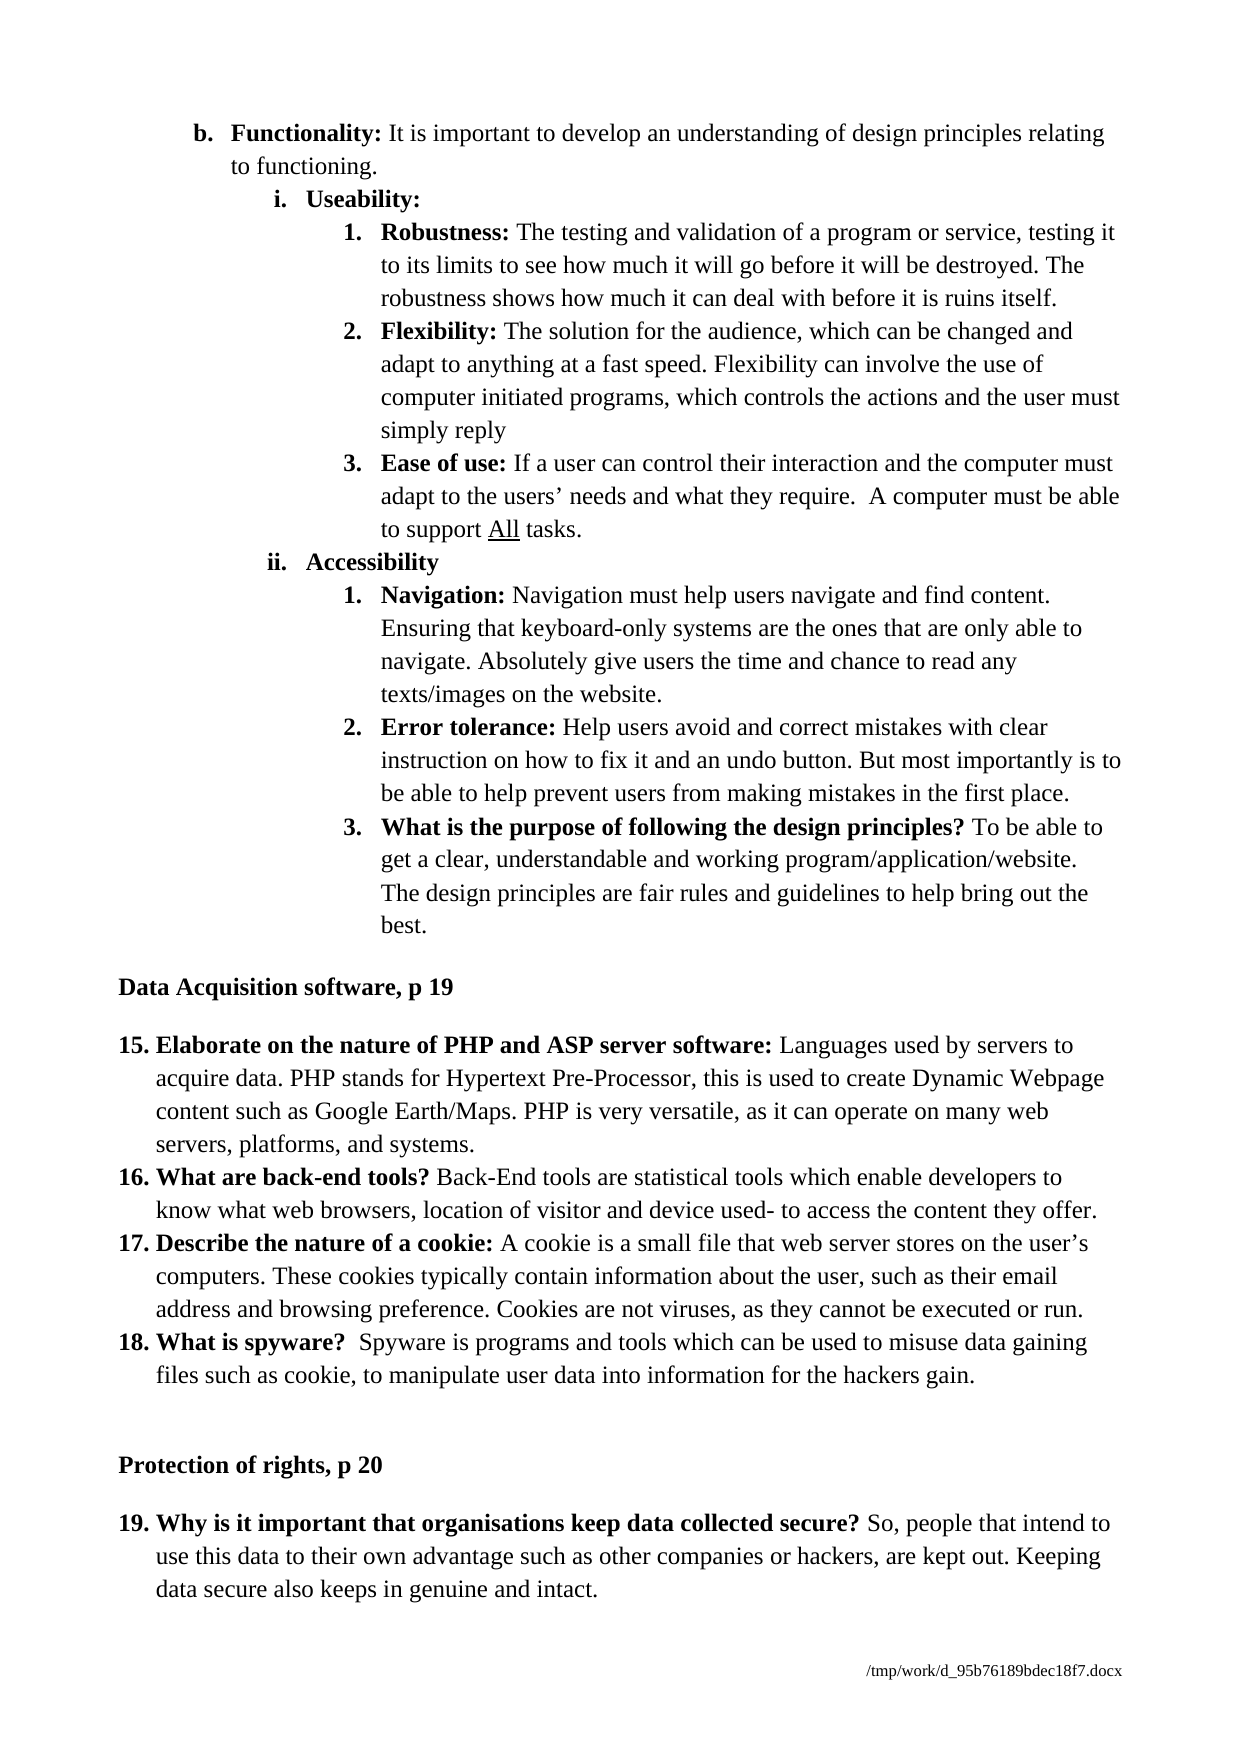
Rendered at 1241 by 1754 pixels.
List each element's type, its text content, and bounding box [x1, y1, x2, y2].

list Flexibility: The solution for the audience, which can be changed and adapt to anything at a fast speed. Flexibility can involve the use of computer initiated programs, which controls the actions and the user must simply reply [343, 316, 1122, 444]
text Data Acquisition software, p 19 [118, 972, 1122, 1001]
list Robustness: The testing and validation of a program or service, testing it to its limits to see how much it will go before it will be destroyed. The robustness shows how much it can deal with before it is ruins itself. [343, 217, 1122, 312]
list Useability: [287, 184, 1122, 213]
list Navigation: Navigation must help users navigate and find content. Ensuring that keyboard-only systems are the ones that are only able to navigate. Absolutely give users the time and chance to read any texts/images on the website. [343, 580, 1122, 708]
list Functionality: It is important to develop an understanding of design principles relating to functioning. [193, 118, 1122, 180]
list What are back-end tools? Back-End tools are statistical tools which enable developers to know what web browsers, location of visitor and device used- to access the content they offer. [118, 1162, 1122, 1224]
list What is spyware? Spyware is programs and tools which can be used to misuse data gaining files such as cookie, to manipulate user data into information for the hackers gain. [118, 1327, 1122, 1389]
list Ease of use: If a user can control their interaction and the computer must adapt to the users’ needs and what they require. A computer must be able to support All tasks. [343, 448, 1122, 543]
list What is the purpose of following the design principles? To be able to get a clear, understandable and working program/application/website. The design principles are fair rules and guidelines to help bring out the best. [343, 812, 1122, 939]
list Elaborate on the nature of PHP and ASP server software: Languages used by servers to acquire data. PHP stands for Hypertext Pre-Processor, this is used to create Dynamic Webpage content such as Google Earth/Maps. PHP is very versatile, as it can operate on many web servers, platforms, and systems. [118, 1030, 1122, 1158]
text Protection of rights, p 20 [118, 1451, 1122, 1479]
list Describe the nature of a cookie: A cookie is a small file that web server stores on the user’s computers. These cookies typically contain information about the user, such as their email address and browsing preference. Cookies are not viruses, as they cannot be executed or run. [118, 1228, 1122, 1323]
list Accessibility [287, 547, 1122, 576]
list Why is it important that organisations keep data collected secure? So, people that intend to use this data to their own advantage such as other companies or hackers, are kept out. Keeping data secure also keeps in genuine and intact. [118, 1508, 1122, 1603]
list Error tolerance: Help users avoid and correct mistakes with clear instruction on how to fix it and an undo button. But most importantly is to be able to help prevent users from making mistakes in the first place. [343, 712, 1122, 807]
